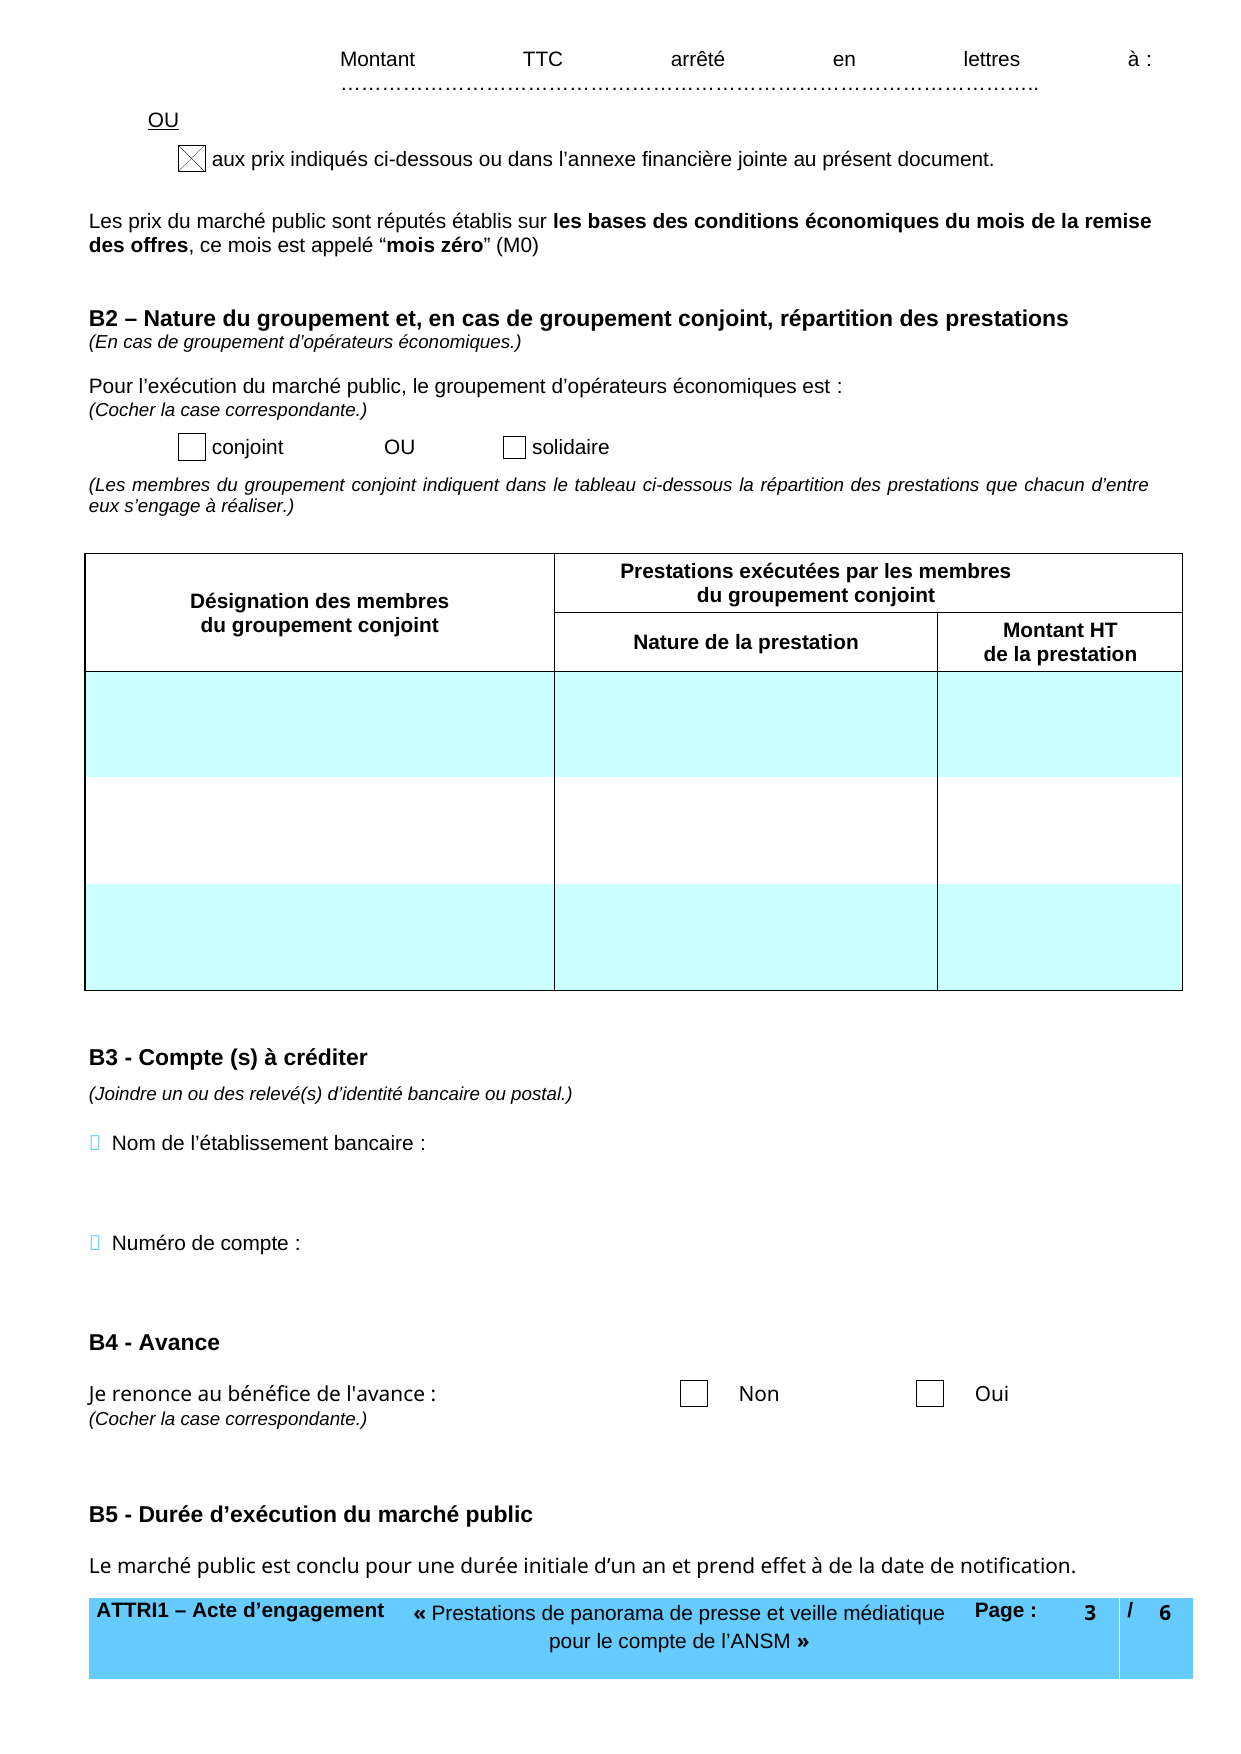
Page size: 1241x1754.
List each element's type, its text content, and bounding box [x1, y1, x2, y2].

table_cell [86, 672, 554, 777]
text B2 – Nature du groupement et, en cas de groupement conjoint, répartition des prestations [89, 305, 1152, 331]
text B4 - Avance [89, 1328, 1152, 1355]
table_cell [938, 778, 1182, 884]
table_cell [938, 672, 1182, 777]
table_cell [555, 884, 937, 990]
subtitle B5 - Durée d’exécution du marché public [89, 1501, 1152, 1527]
text Le marché public est conclu pour une durée initiale d’un an et prend effet à de la date de notification. [89, 1551, 1152, 1579]
table_header Désignation des membres du groupement conjoint [86, 554, 554, 671]
table_cell [555, 778, 937, 884]
text (Cocher la case correspondante.) [89, 398, 1152, 420]
text Les prix du marché public sont réputés établis sur les bases des conditions économiques du mois de la remise des offres, ce mois est appelé “mois zéro” (M0) [89, 209, 1152, 257]
text conjoint OU solidaire [89, 432, 1152, 461]
text Pour l’exécution du marché public, le groupement d’opérateurs économiques est : [89, 374, 1152, 398]
text OU [148, 108, 1152, 132]
text (Cocher la case correspondante.) [89, 1407, 1152, 1429]
text Montant TTC arrêté en lettres à : ……………………………………………………………………………………….. [340, 47, 1152, 95]
table_cell [86, 884, 554, 990]
text  Numéro de compte : [89, 1228, 1152, 1257]
text (Joindre un ou des relevé(s) d’identité bancaire ou postal.) [89, 1082, 1152, 1104]
text (Les membres du groupement conjoint indiquent dans le tableau ci-dessous la répartition des prestations que chacun d’entre eux s’engage à réaliser.) [89, 473, 1152, 516]
table_cell [555, 672, 937, 777]
table_cell Montant HT de la prestation [938, 613, 1182, 671]
table_cell Nature de la prestation [555, 613, 937, 671]
text Je renonce au bénéfice de l'avance : Non Oui [89, 1379, 1152, 1407]
text  Nom de l’établissement bancaire : [89, 1128, 1152, 1156]
text B3 - Compte (s) à créditer [89, 1043, 1152, 1070]
table_cell [938, 884, 1182, 990]
table_header Prestations exécutées par les membres du groupement conjoint [555, 554, 1182, 612]
table_cell [86, 778, 554, 884]
text aux prix indiqués ci-dessous ou dans l’annexe financière jointe au présent document. [162, 144, 1152, 173]
text (En cas de groupement d’opérateurs économiques.) [89, 331, 1152, 353]
